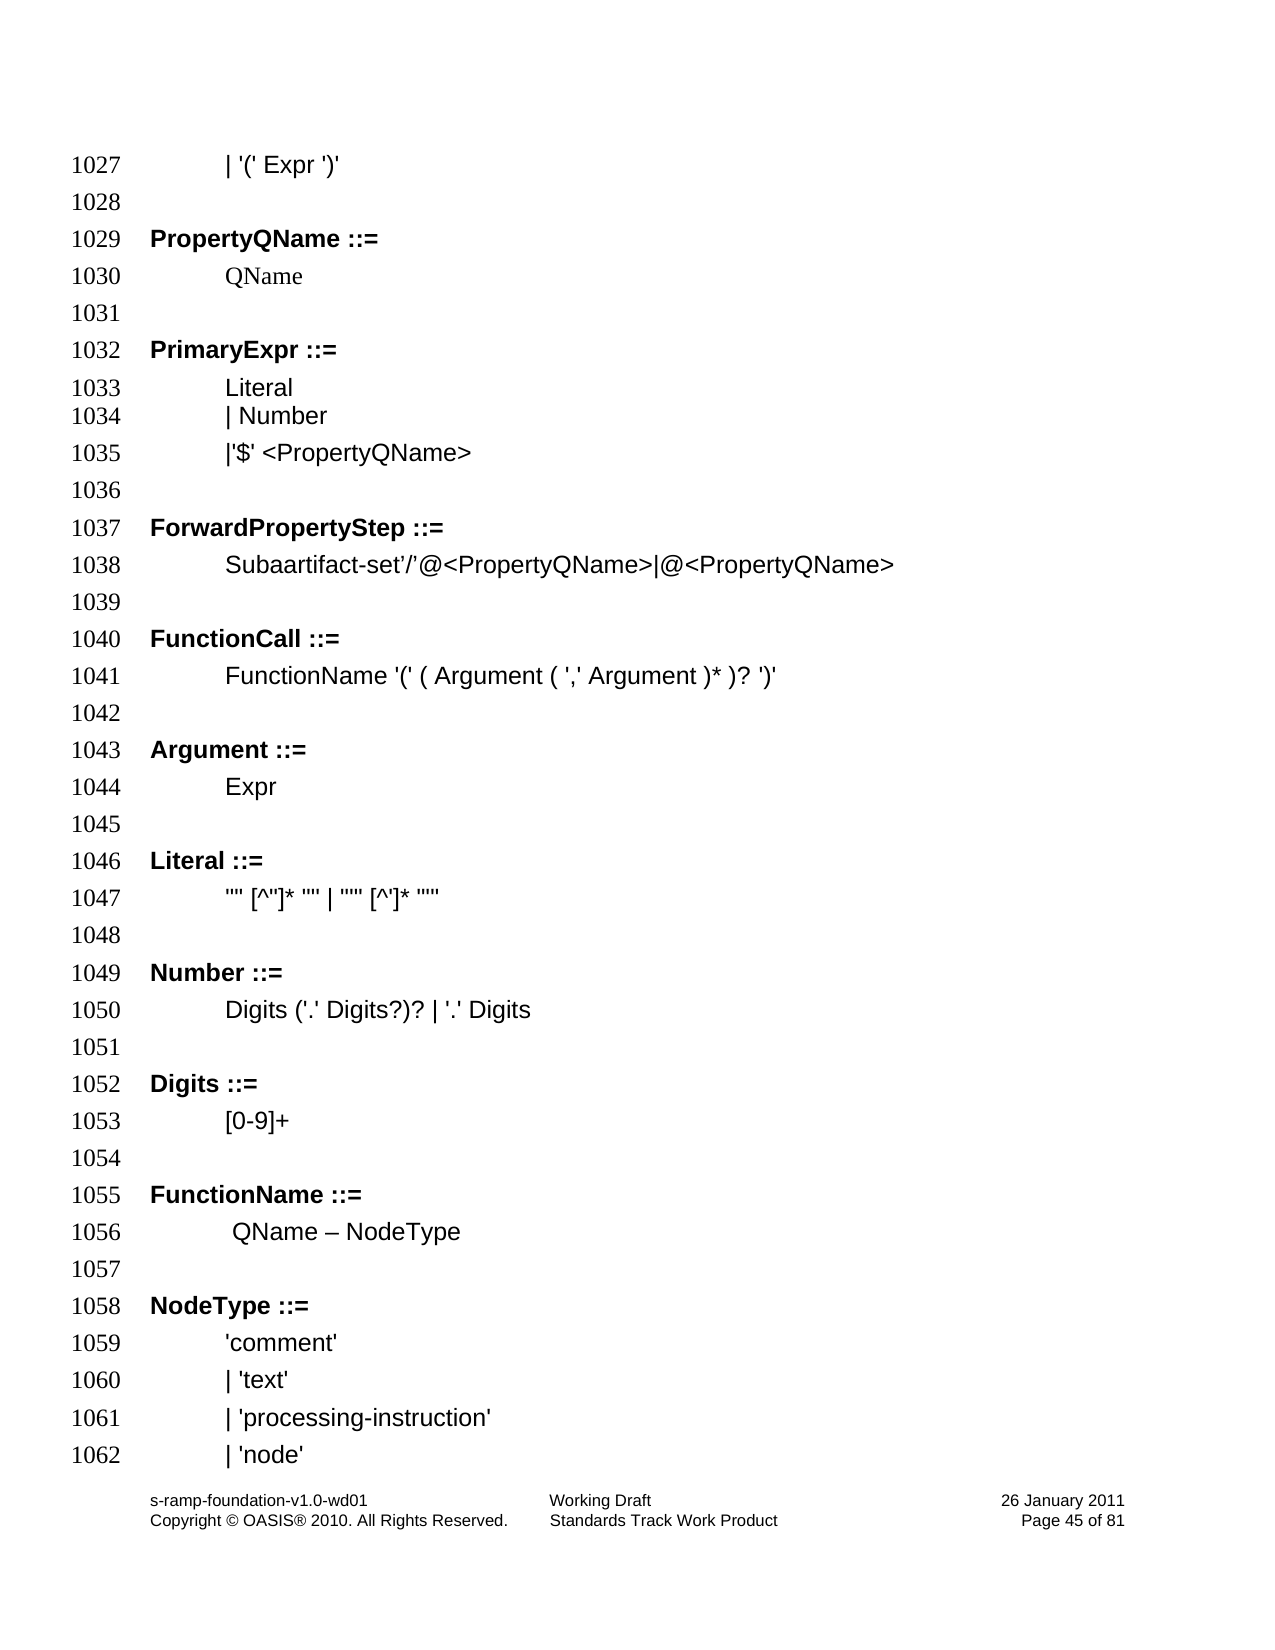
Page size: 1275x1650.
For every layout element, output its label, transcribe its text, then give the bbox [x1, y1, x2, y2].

text | 'text' [150, 1365, 1125, 1394]
text '"' [^"]* '"' | "'" [^']* "'" [150, 883, 1125, 912]
text Subaartifact-set’/’@<PropertyQName>|@<PropertyQName> [150, 549, 1125, 578]
text Literal | Number [225, 372, 1125, 430]
text Literal ::= [150, 846, 1125, 875]
text | 'processing-instruction' [150, 1402, 1125, 1431]
text PrimaryExpr ::= [150, 335, 1125, 364]
text | 'node' [150, 1439, 1125, 1468]
text FunctionName ::= [150, 1180, 1125, 1209]
text QName – NodeType [150, 1217, 1125, 1246]
text Digits ('.' Digits?)? | '.' Digits [150, 994, 1125, 1023]
text Expr [150, 772, 1125, 801]
text Digits ::= [150, 1069, 1125, 1097]
text 'comment' [150, 1328, 1125, 1357]
text |'$' <PropertyQName> [225, 438, 1125, 467]
text FunctionName '(' ( Argument ( ',' Argument )* )? ')' [150, 661, 1125, 689]
text PropertyQName ::= [150, 224, 1125, 253]
text ForwardPropertyStep ::= [150, 512, 1125, 541]
text Number ::= [150, 957, 1125, 986]
text QName [150, 261, 1125, 290]
text | '(' Expr ')' [225, 150, 1125, 179]
text NodeType ::= [150, 1291, 1125, 1320]
text [0-9]+ [150, 1106, 1125, 1134]
text Argument ::= [150, 735, 1125, 764]
text FunctionCall ::= [150, 624, 1125, 652]
